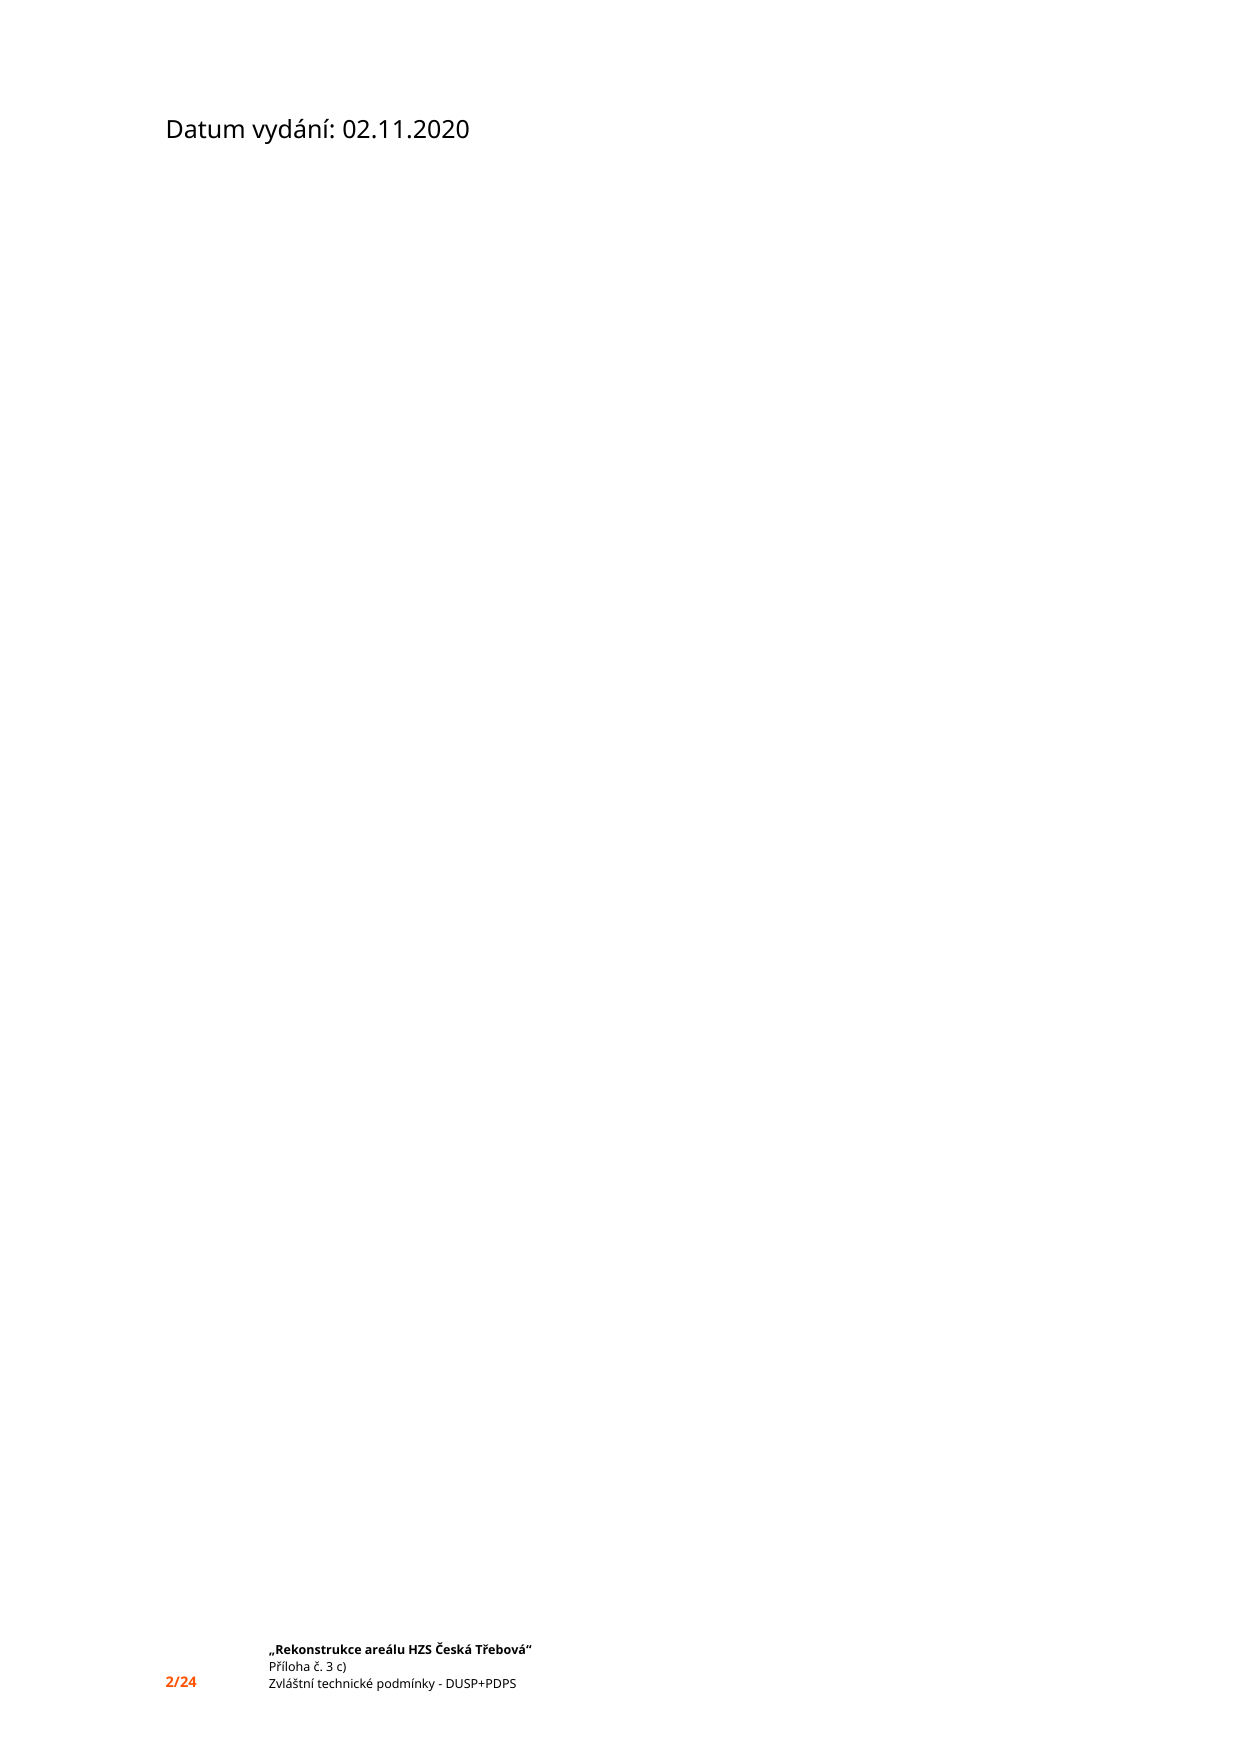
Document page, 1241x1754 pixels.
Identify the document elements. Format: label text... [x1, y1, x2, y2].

text Datum vydání: [165, 112, 1075, 146]
